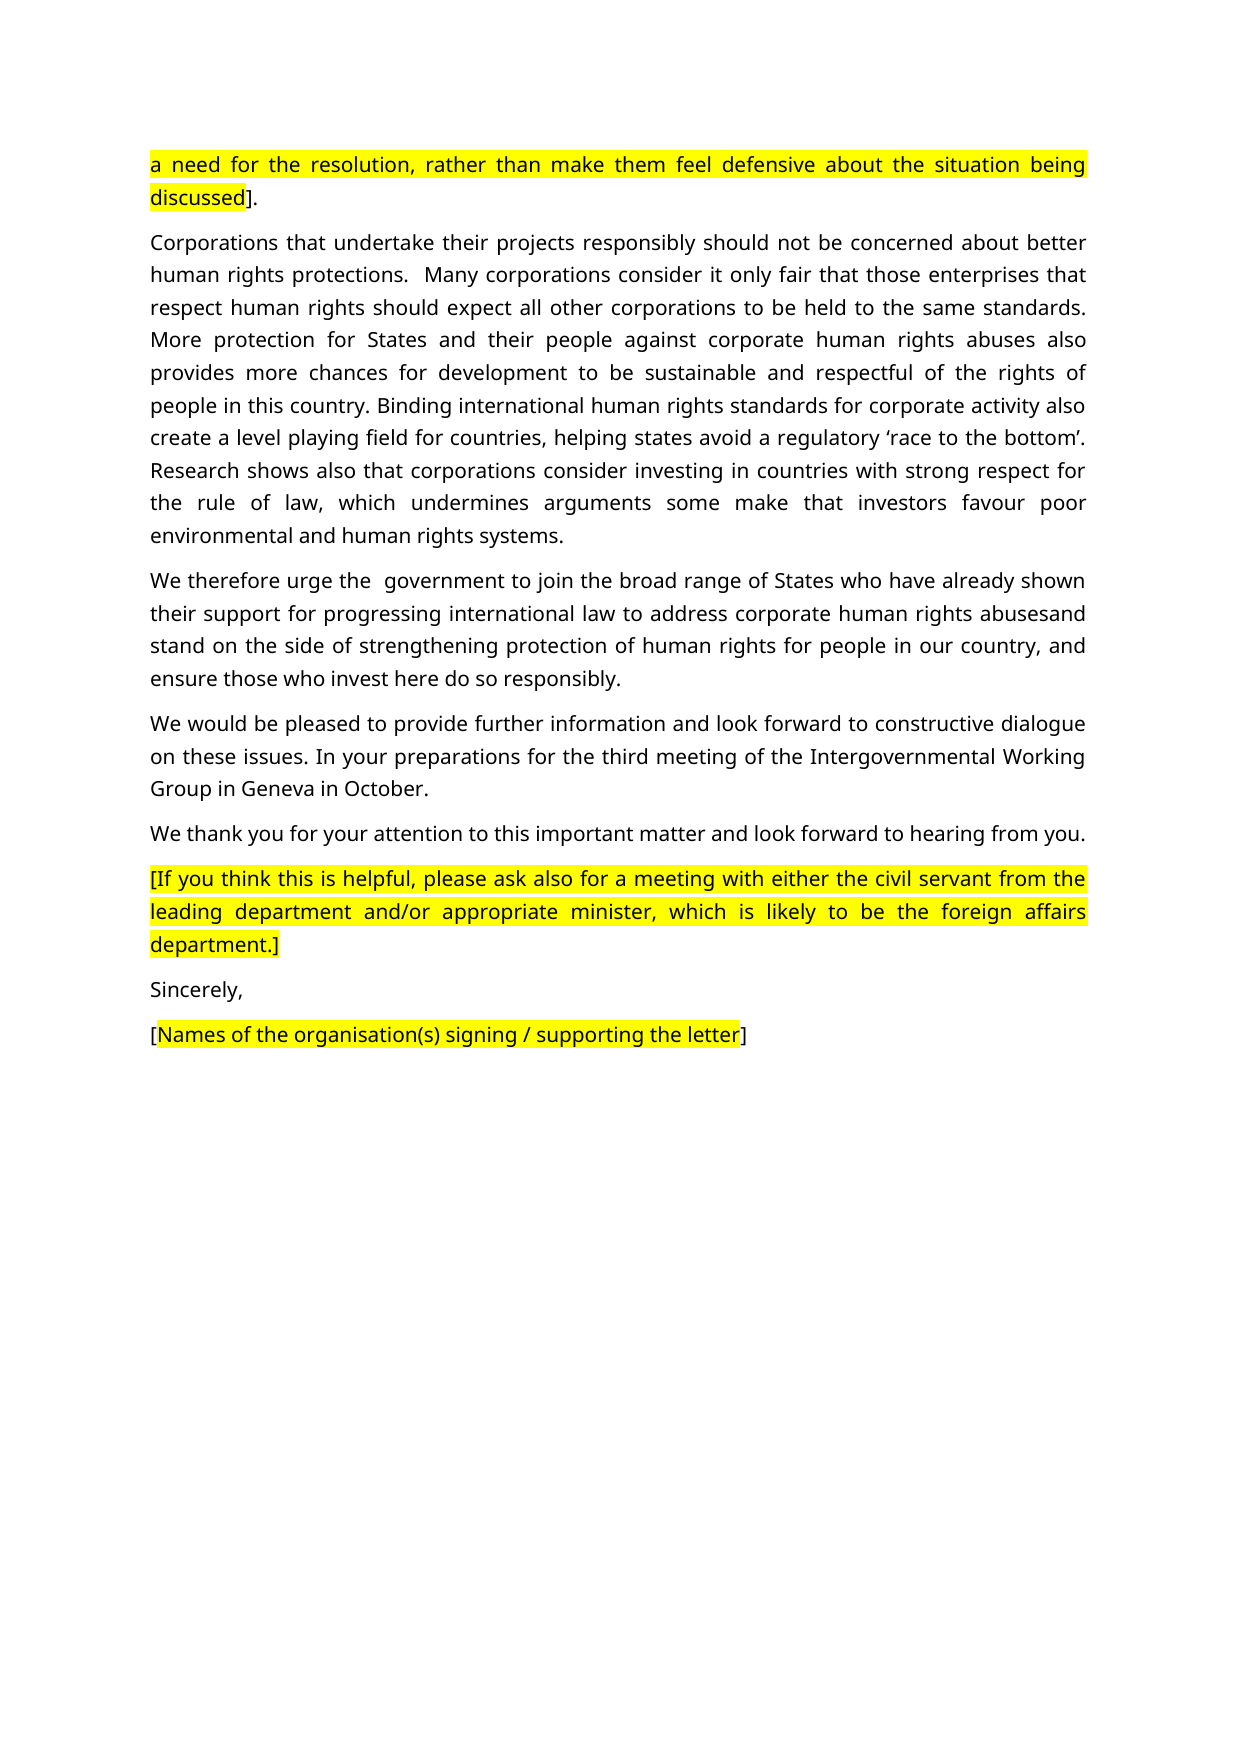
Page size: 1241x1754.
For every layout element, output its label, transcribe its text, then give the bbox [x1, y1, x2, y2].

text Corporations that undertake their projects responsibly should not be concerned about better human rights protections. Many corporations consider it only fair that those enterprises that respect human rights should expect all other corporations to be held to the same standards. More protection for States and their people against corporate human rights abuses also provides more chances for development to be sustainable and respectful of the rights of people in this country. Binding international human rights standards for corporate activity also create a level playing field for countries, helping states avoid a regulatory ‘race to the bottom’. Research shows also that corporations consider investing in countries with strong respect for the rule of law, which undermines arguments some make that investors favour poor environmental and human rights systems. [150, 228, 1087, 549]
text [If you think this is helpful, please ask also for a meeting with either the civil servant from the leading department and/or appropriate minister, which is likely to be the foreign affairs department.] [150, 926, 1087, 958]
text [150, 178, 1087, 211]
text Sincerely, [150, 975, 1087, 1003]
text We therefore urge the government to join the broad range of States who have already shown their support for progressing international law to address corporate human rights abusesand stand on the side of strengthening protection of human rights for people in our country, and ensure those who invest here do so responsibly. [150, 566, 1087, 692]
text [Names of the organisation(s) signing / supporting the letter] [740, 1020, 1087, 1048]
text We thank you for your attention to this important matter and look forward to hearing from you. [150, 819, 1087, 848]
text We would be pleased to provide further information and look forward to constructive dialogue on these issues. In your preparations for the third meeting of the Intergovernmental Working Group in Geneva in October. [150, 709, 1087, 803]
